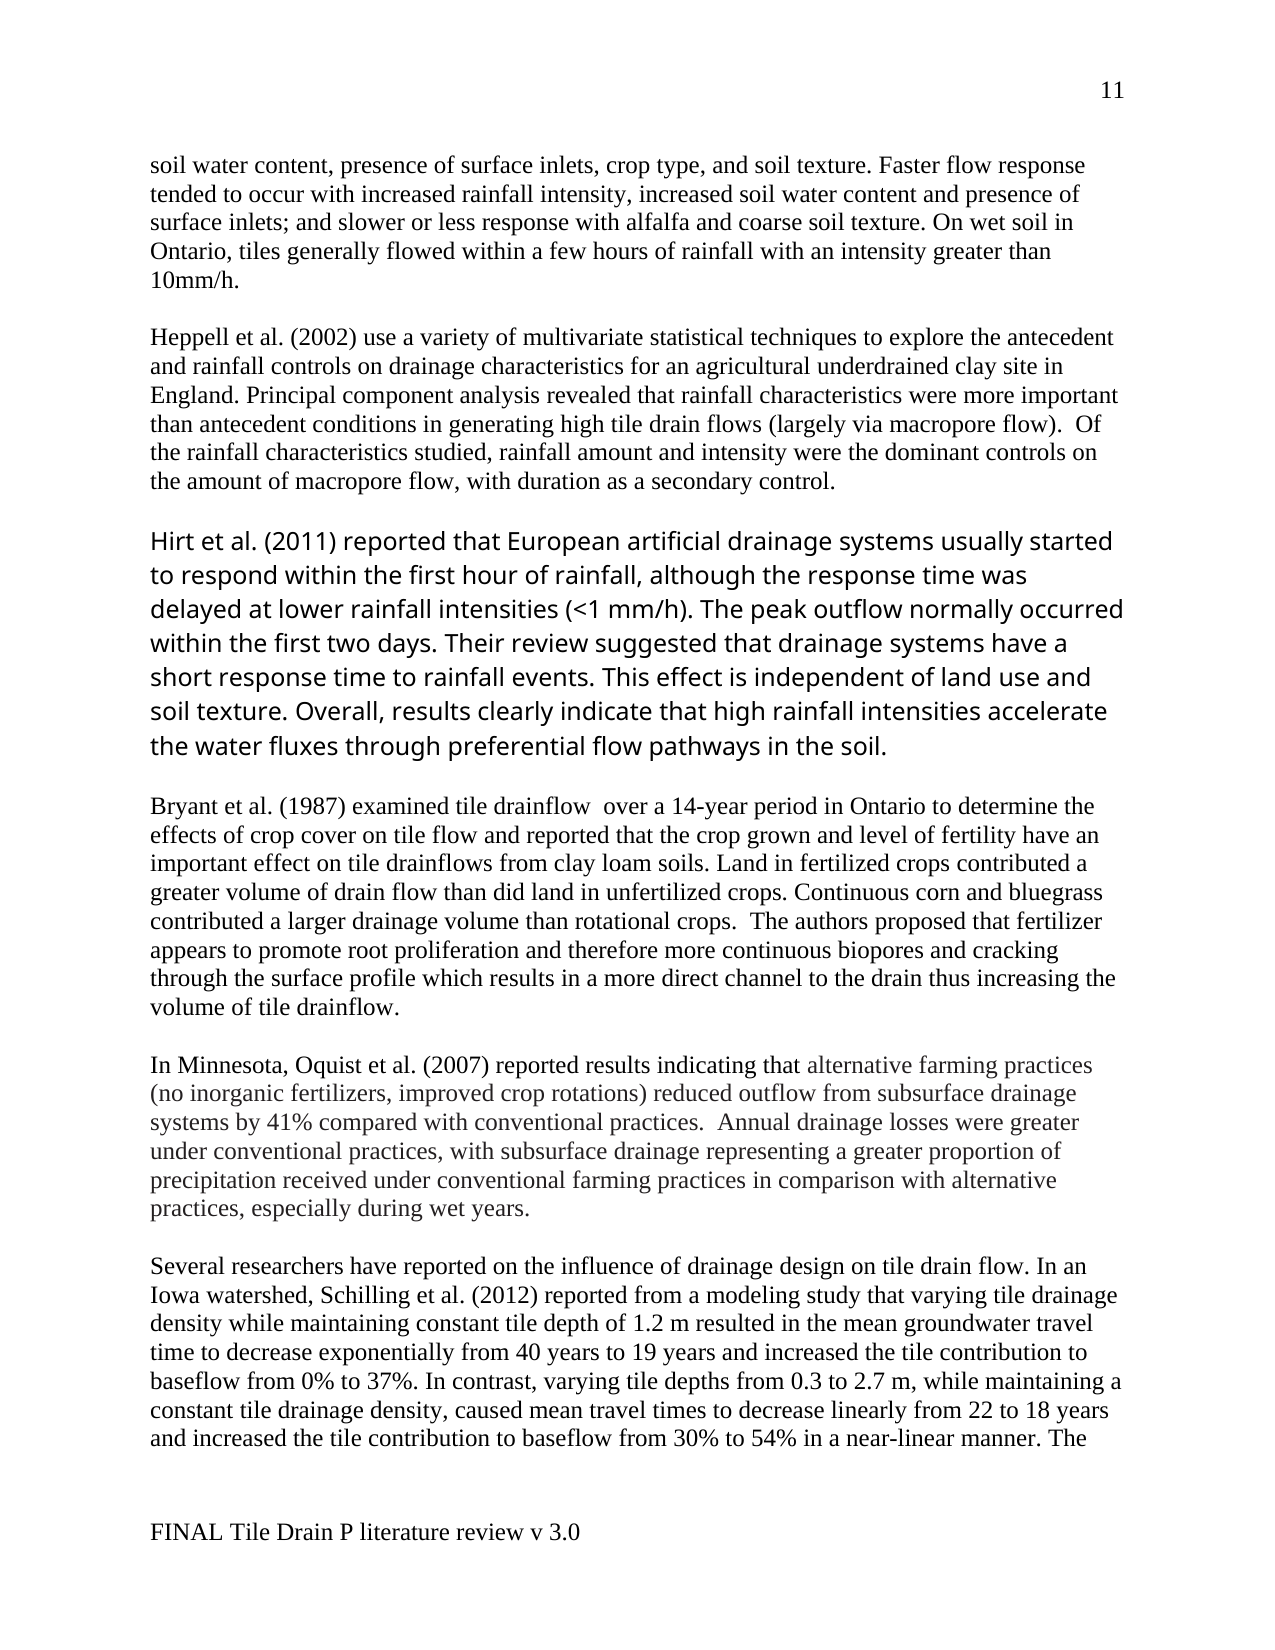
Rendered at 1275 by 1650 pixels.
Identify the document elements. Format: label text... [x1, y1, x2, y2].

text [150, 1251, 1125, 1452]
text Heppell et al. (2002) use a variety of multivariate statistical techniques to explore the antecedent and rainfall controls on drainage characteristics for an agricultural underdrained clay site in England. Principal component analysis revealed that rainfall characteristics were more important than antecedent conditions in generating high tile drain flows (largely via macropore flow). Of the rainfall characteristics studied, rainfall amount and intensity were the dominant controls on the amount of macropore flow, with duration as a secondary control. [150, 322, 1125, 495]
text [150, 150, 1125, 294]
text Bryant et al. (1987) examined tile drainflow over a 14-year period in Ontario to determine the effects of crop cover on tile flow and reported that the crop grown and level of fertility have an important effect on tile drainflows from clay loam soils. Land in fertilized crops contributed a greater volume of drain flow than did land in unfertilized crops. Continuous corn and bluegrass contributed a larger drainage volume than rotational crops. The authors proposed that fertilizer appears to promote root proliferation and therefore more continuous biopores and cracking through the surface profile which results in a more direct channel to the drain thus increasing the volume of tile drainflow. [150, 791, 1125, 1021]
text In Minnesota, Oquist et al. (2007) reported results indicating that alternative farming practices (no inorganic fertilizers, improved crop rotations) reduced outflow from subsurface drainage systems by 41% compared with conventional practices. Annual drainage losses were greater under conventional practices, with subsurface drainage representing a greater proportion of precipitation received under conventional farming practices in comparison with alternative practices, especially during wet years. [150, 1050, 1125, 1222]
text Hirt et al. (2011) reported that European artificial drainage systems usually started to respond within the first hour of rainfall, although the response time was delayed at lower rainfall intensities (<1 mm/h). The peak outflow normally occurred within the first two days. Their review suggested that drainage systems have a short response time to rainfall events. This effect is independent of land use and soil texture. Overall, results clearly indicate that high rainfall intensities accelerate the water fluxes through preferential flow pathways in the soil. [150, 524, 1125, 762]
